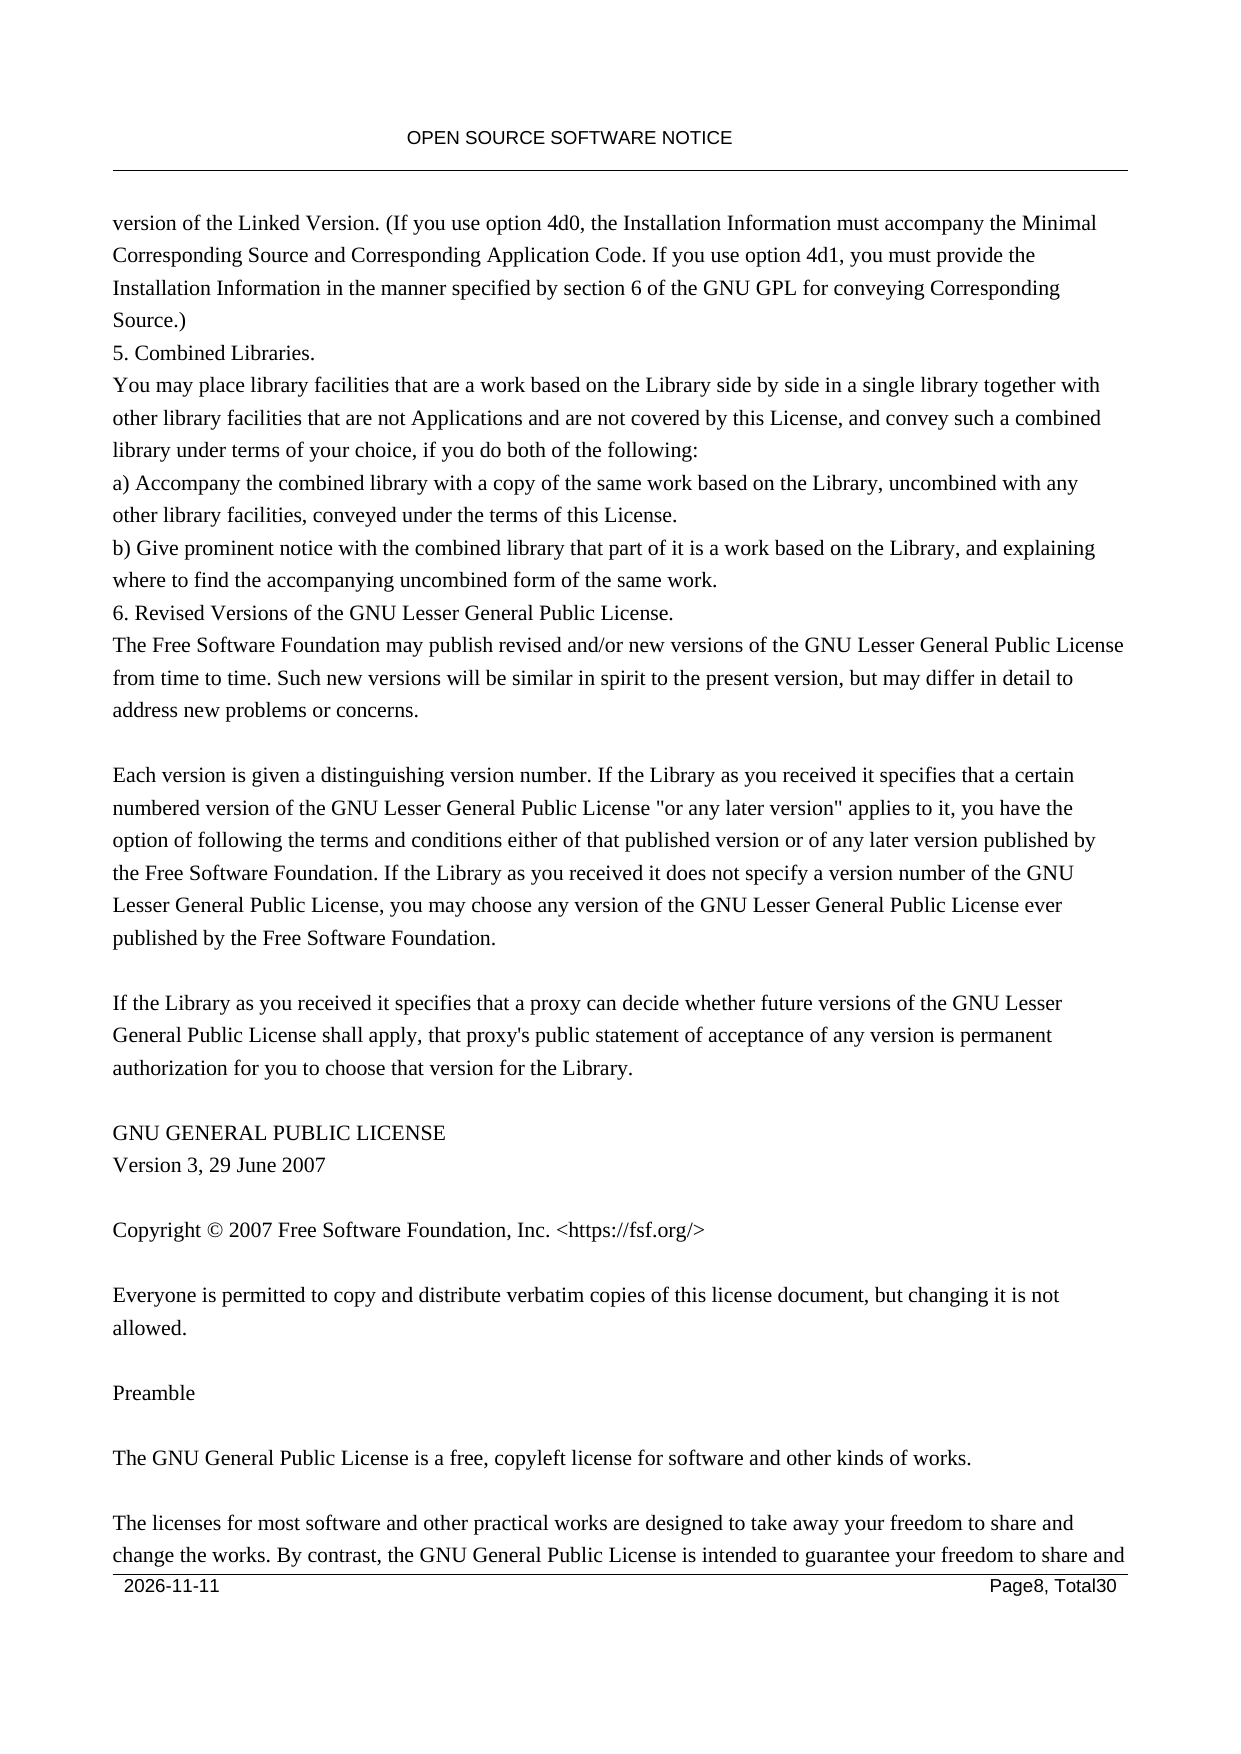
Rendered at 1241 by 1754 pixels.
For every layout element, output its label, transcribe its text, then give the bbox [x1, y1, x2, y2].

text You may place library facilities that are a work based on the Library side by side in a single library together with other library facilities that are not Applications and are not covered by this License, and convey such a combined library under terms of your choice, if you do both of the following: [112, 369, 1128, 466]
text Preamble [112, 1376, 1128, 1409]
text Copyright © 2007 Free Software Foundation, Inc. <https://fsf.org/> [112, 1214, 1128, 1246]
text b) Give prominent notice with the combined library that part of it is a work based on the Library, and explaining where to find the accompanying uncombined form of the same work. [112, 531, 1128, 596]
text The GNU General Public License is a free, copyleft license for software and other kinds of works. [112, 1441, 1128, 1474]
text a) Accompany the combined library with a copy of the same work based on the Library, uncombined with any other library facilities, conveyed under the terms of this License. [112, 466, 1128, 531]
text GNU GENERAL PUBLIC LICENSE [112, 1116, 1128, 1149]
text The Free Software Foundation may publish revised and/or new versions of the GNU Lesser General Public License from time to time. Such new versions will be similar in spirit to the present version, but may differ in detail to address new problems or concerns. [112, 629, 1128, 726]
text 6. Revised Versions of the GNU Lesser General Public License. [112, 596, 1128, 629]
text 5. Combined Libraries. [112, 336, 1128, 369]
text If the Library as you received it specifies that a proxy can decide whether future versions of the GNU Lesser General Public License shall apply, that proxy's public statement of acceptance of any version is permanent authorization for you to choose that version for the Library. [112, 986, 1128, 1084]
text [112, 206, 1128, 336]
text Version 3, 29 June 2007 [112, 1149, 1128, 1181]
text Each version is given a distinguishing version number. If the Library as you received it specifies that a certain numbered version of the GNU Lesser General Public License "or any later version" applies to it, you have the option of following the terms and conditions either of that published version or of any later version published by the Free Software Foundation. If the Library as you received it does not specify a version number of the GNU Lesser General Public License, you may choose any version of the GNU Lesser General Public License ever published by the Free Software Foundation. [112, 759, 1128, 954]
text Everyone is permitted to copy and distribute verbatim copies of this license document, but changing it is not allowed. [112, 1279, 1128, 1344]
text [112, 1506, 1128, 1571]
